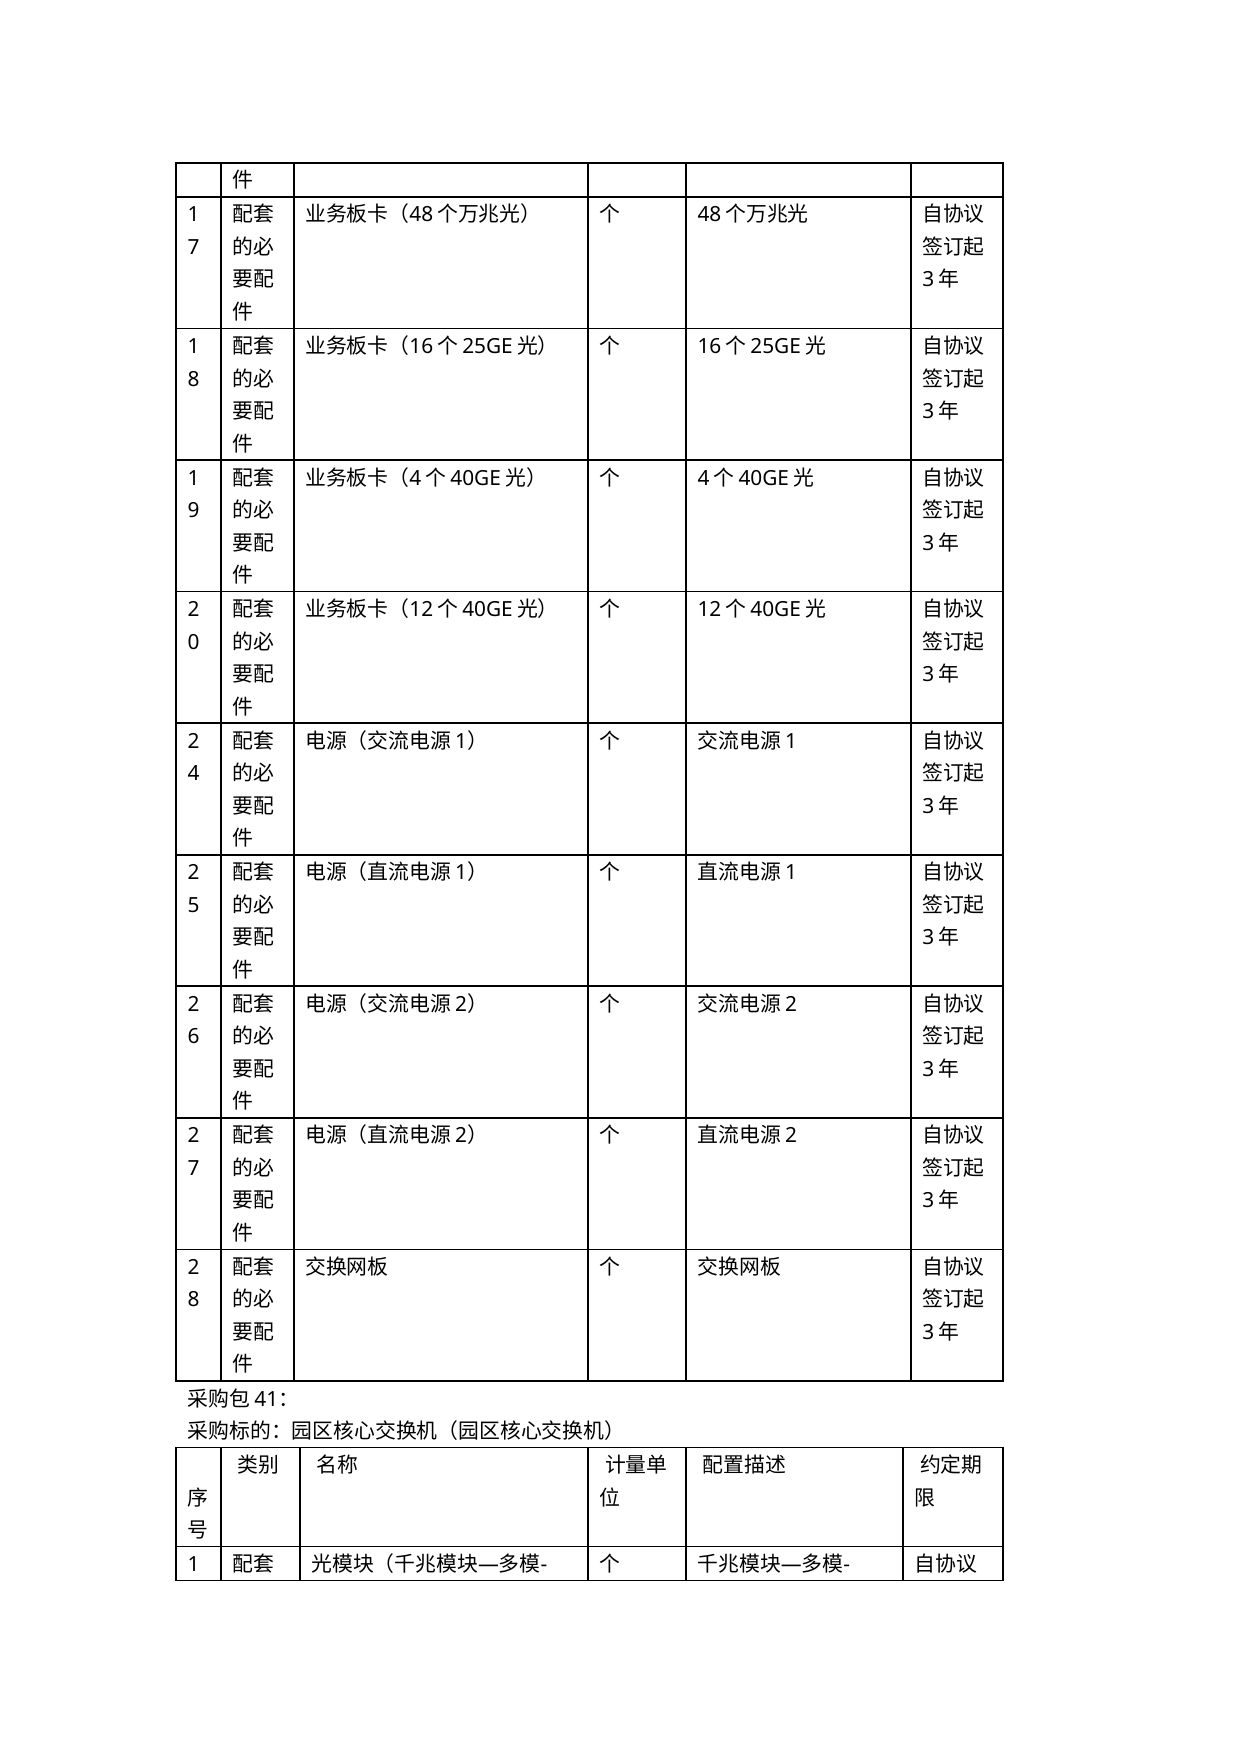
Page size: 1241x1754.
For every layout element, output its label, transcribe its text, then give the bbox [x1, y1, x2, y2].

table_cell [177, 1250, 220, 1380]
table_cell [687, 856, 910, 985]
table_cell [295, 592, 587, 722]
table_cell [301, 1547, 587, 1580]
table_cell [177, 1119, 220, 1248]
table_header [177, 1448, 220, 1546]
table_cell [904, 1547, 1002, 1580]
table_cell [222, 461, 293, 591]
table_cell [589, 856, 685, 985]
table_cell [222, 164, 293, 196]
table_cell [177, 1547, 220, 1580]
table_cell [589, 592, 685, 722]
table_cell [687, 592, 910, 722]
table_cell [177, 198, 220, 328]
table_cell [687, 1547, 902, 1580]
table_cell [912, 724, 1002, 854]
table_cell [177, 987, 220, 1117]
text 采购包41： [187, 1382, 1053, 1414]
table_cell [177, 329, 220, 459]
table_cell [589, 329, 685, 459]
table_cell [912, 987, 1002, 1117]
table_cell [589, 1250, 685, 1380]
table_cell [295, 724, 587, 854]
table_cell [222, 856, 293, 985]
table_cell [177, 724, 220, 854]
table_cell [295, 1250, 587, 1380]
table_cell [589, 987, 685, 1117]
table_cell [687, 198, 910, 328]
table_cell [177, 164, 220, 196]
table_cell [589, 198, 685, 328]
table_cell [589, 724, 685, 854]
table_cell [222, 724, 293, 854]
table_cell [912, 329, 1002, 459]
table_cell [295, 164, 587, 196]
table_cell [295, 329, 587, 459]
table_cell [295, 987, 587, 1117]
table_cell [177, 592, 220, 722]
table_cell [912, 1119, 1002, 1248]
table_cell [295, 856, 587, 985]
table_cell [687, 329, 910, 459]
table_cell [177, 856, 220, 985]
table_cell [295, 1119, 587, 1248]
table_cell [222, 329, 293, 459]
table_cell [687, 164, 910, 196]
text 采购标的：园区核心交换机（园区核心交换机） [187, 1414, 1053, 1447]
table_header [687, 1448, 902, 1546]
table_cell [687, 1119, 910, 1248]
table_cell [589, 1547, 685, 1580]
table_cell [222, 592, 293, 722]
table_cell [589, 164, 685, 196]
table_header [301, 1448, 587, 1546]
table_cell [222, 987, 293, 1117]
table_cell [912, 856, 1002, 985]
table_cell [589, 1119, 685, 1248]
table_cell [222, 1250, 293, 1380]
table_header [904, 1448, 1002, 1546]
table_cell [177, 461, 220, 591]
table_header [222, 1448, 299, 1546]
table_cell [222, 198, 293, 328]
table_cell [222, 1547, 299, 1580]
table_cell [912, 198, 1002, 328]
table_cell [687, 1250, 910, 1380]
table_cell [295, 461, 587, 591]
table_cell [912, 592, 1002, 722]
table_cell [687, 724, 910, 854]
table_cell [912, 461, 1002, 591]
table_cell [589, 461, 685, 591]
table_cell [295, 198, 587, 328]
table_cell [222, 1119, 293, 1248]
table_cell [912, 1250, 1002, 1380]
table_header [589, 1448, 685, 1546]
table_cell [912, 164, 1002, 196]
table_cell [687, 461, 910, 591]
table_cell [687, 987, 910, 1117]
